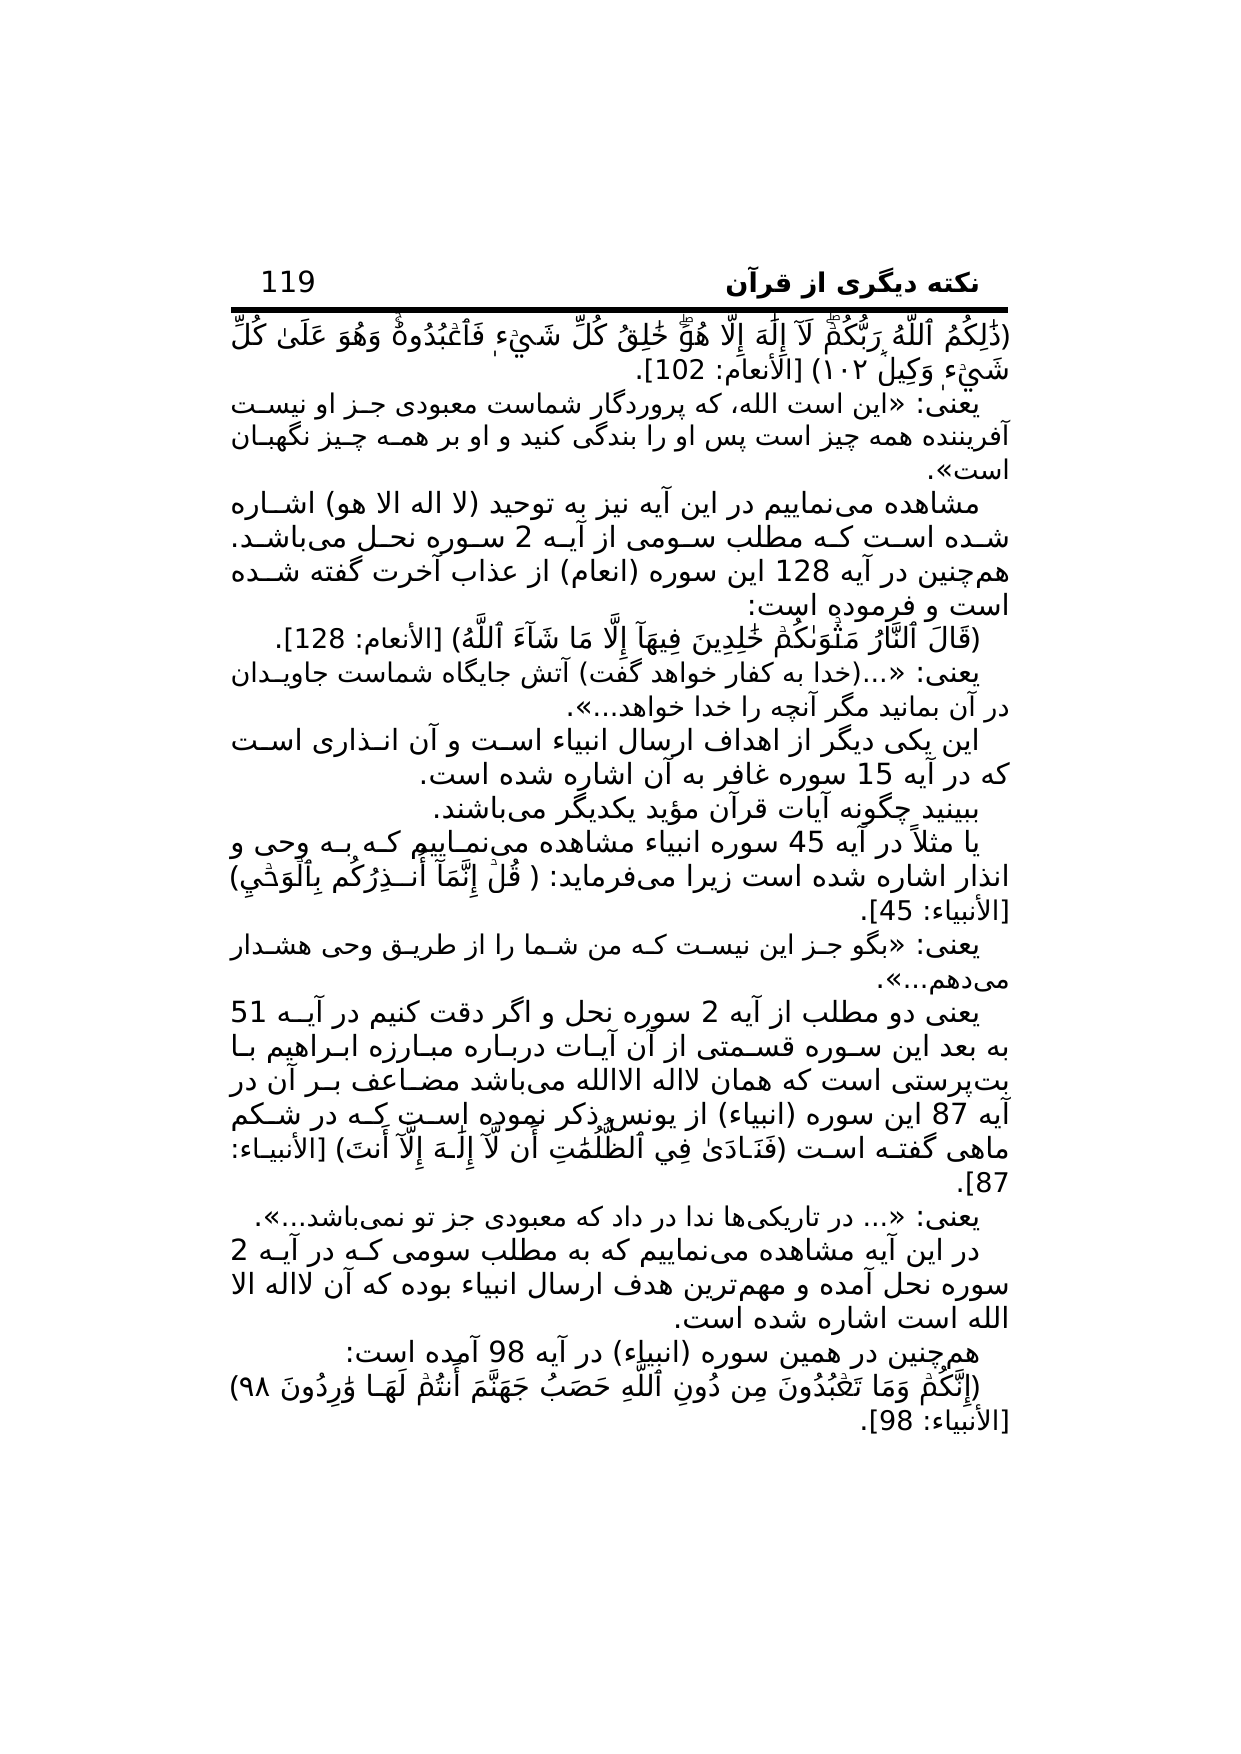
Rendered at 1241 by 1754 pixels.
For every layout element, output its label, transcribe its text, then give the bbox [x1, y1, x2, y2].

text مشاهده می‌نماییم در این آیه نیز به توحید (لا اله الا هو) اشاره شده است که مطلب سومی از آیه 2 سوره نحل می‌باشد. هم‌چنین در آیه 128 این سوره (انعام) از عذاب آخرت گفته شده است و فرموده است: [230, 486, 1010, 622]
text ﴿إِنَّكُمۡ وَمَا تَعۡبُدُونَ مِن دُونِ ٱللَّهِ حَصَبُ جَهَنَّمَ أَنتُمۡ لَهَا وَٰرِدُونَ ٩٨﴾ [الأنبیاء: 98]. [230, 1369, 1010, 1437]
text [230, 318, 1010, 386]
text یعنی: «... در تاریکی‌ها ندا در داد که معبودی جز تو نمی‌باشد...». [230, 1199, 1010, 1233]
text در این آیه مشاهده می‌نماییم که به مطلب سومی که در آیه 2 سوره نحل آمده و مهم‌ترین هدف ارسال انبیاء بوده که آن لااله الا الله است اشاره شده است. [230, 1233, 1010, 1335]
text ببینید چگونه آیات قرآن مؤید یکدیگر می‌باشند. [230, 792, 1010, 826]
text یعنی دو مطلب از آیه 2 سوره نحل و اگر دقت کنیم در آیه 51 به بعد این سوره قسمتی از آن آیات درباره مبارزه ابراهیم با بت‌پرستی است که همان لااله الاالله می‌باشد مضاعف بر آن در آیه 87 این سوره (انبیاء) از یونس ذکر نموده است که در شکم ماهی گفته است ﴿فَنَادَىٰ فِي ٱلظُّلُمَٰتِ أَن لَّآ إِلَٰهَ إِلَّآ أَنتَ﴾ [الأنبیاء: 87]. [230, 995, 1010, 1199]
text یعنی: «این است الله، که پروردگار شماست معبودی جز او نیست آفریننده همه چیز است پس او را بندگی کنید و او بر همه چیز نگهبان است». [230, 386, 1010, 486]
text یعنی: «بگو جز این نیست که من شما را از طریق وحی هشدار می‌دهم...». [230, 927, 1010, 995]
text هم‌چنین در همین سوره (انبیاء) در آیه 98 آمده است: [230, 1335, 1010, 1369]
text این یکی دیگر از اهداف ارسال انبیاء است و آن انذاری است که در آیه 15 سوره غافر به آن اشاره شده است. [230, 724, 1010, 792]
text ﴿قَالَ ٱلنَّارُ مَثۡوَىٰكُمۡ خَٰلِدِينَ فِيهَآ إِلَّا مَا شَآءَ ٱللَّهُ﴾ [الأنعام: 128]. [230, 622, 1010, 656]
text یعنی: «...(خدا به کفار خواهد گفت) آتش جایگاه شماست جاویدان در آن بمانید مگر آنچه را خدا خواهد...». [230, 656, 1010, 724]
text یا مثلاً در آیه 45 سوره انبیاء مشاهده می‌نماییم که به وحی و انذار اشاره شده است زیرا می‌فرماید: ﴿ قُلۡ إِنَّمَآ أُنذِرُكُم بِٱلۡوَحۡيِ﴾ [الأنبیاء: 45]. [230, 826, 1010, 927]
